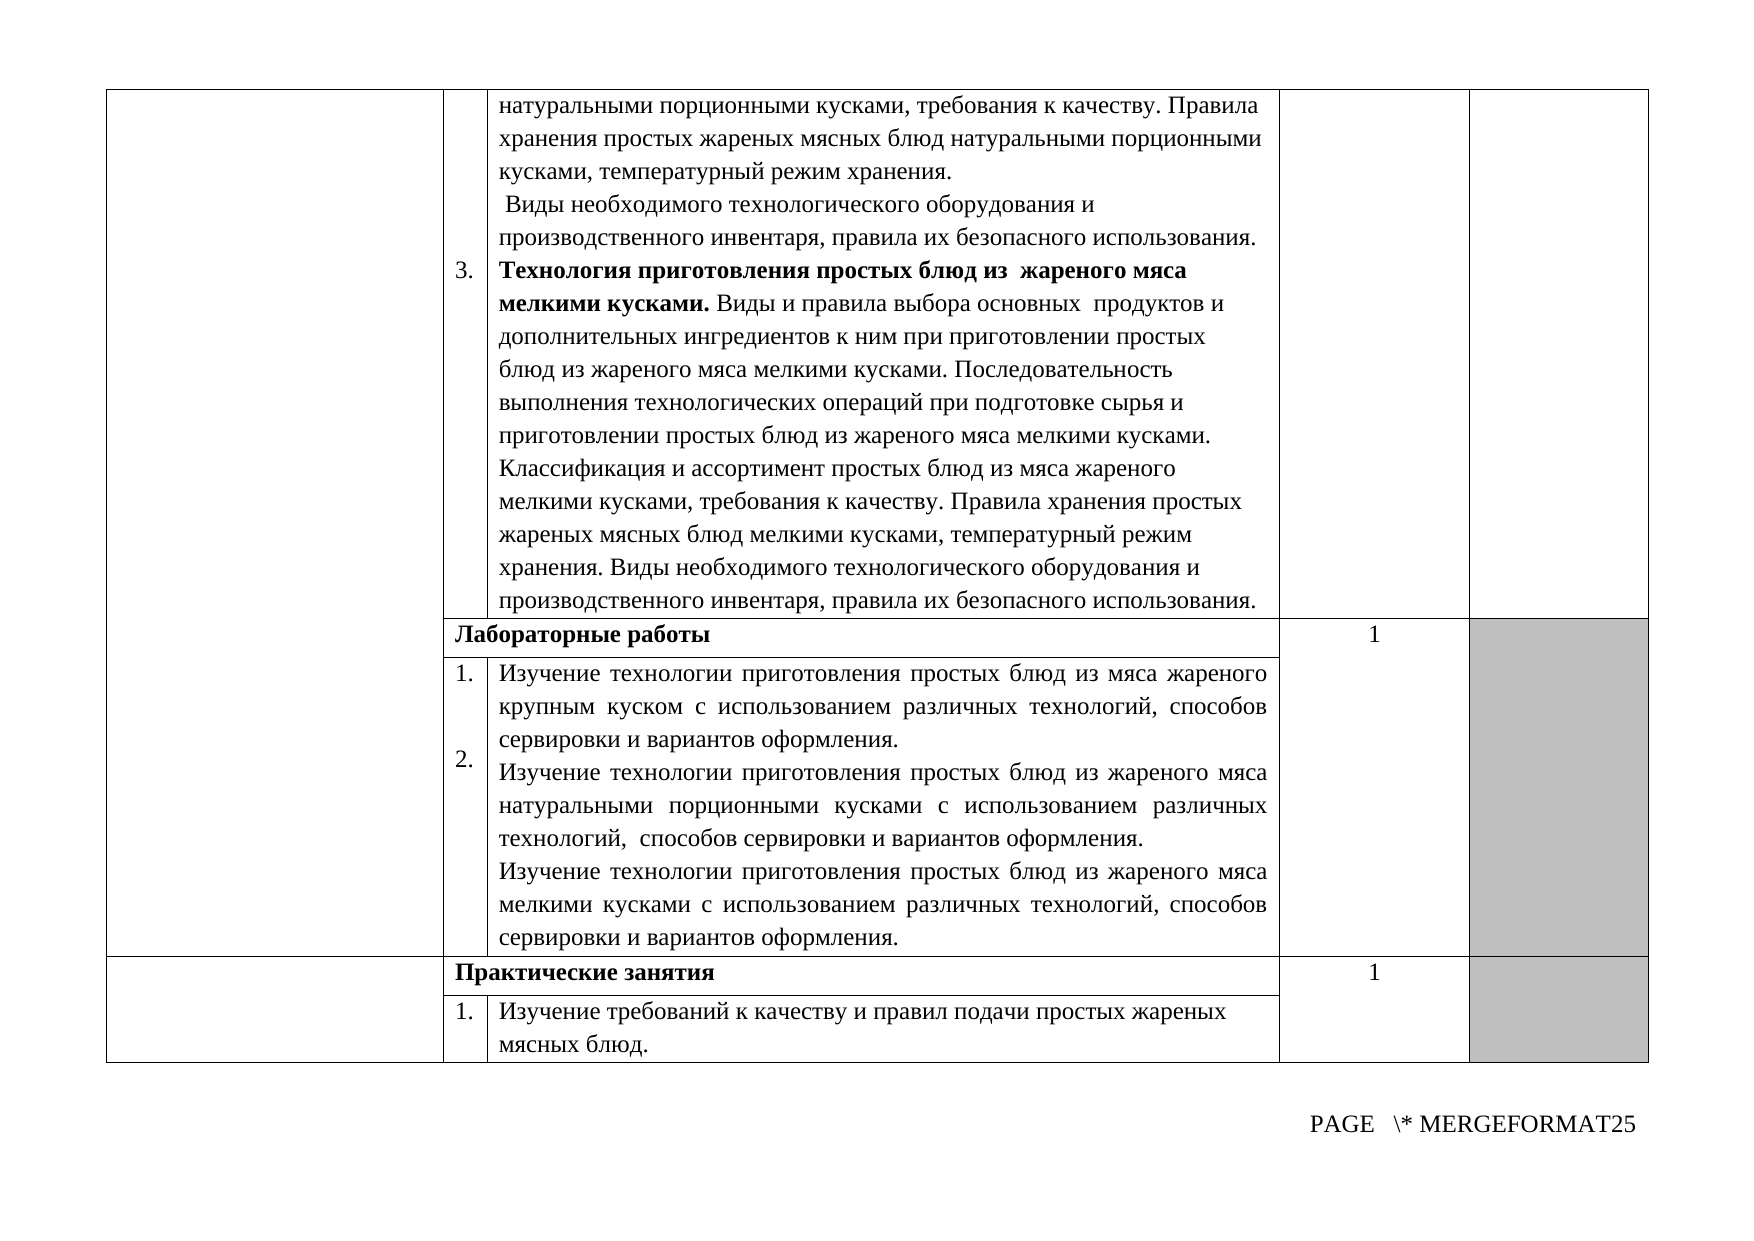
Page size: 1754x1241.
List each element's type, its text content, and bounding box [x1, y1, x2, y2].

table_cell Изучение требований к качеству и правил подачи простых жареных мясных блюд. [488, 996, 1279, 1062]
table_cell Лабораторные работы [444, 619, 1279, 657]
table_cell 1. [444, 996, 487, 1062]
table_cell [1470, 957, 1648, 1062]
table_cell Практические занятия [444, 957, 1279, 995]
table_cell [1470, 619, 1648, 956]
table_cell 1 [1280, 619, 1469, 956]
table_cell [107, 957, 443, 1062]
table_cell 1. 2. [444, 658, 487, 956]
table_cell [488, 90, 1279, 618]
table_cell Изучение технологии приготовления простых блюд из мяса жареного крупным куском с использованием различных технологий, способов сервировки и вариантов оформления. Изучение технологии приготовления простых блюд из жареного мяса натуральными порционными кусками с использованием различных технологий, способов сервировки и вариантов оформления. Изучение технологии приготовления простых блюд из жареного мяса мелкими кусками с использованием различных технологий, способов сервировки и вариантов оформления. [488, 658, 1279, 956]
table_cell 1. 2. 3. [444, 90, 487, 618]
table_cell 1 [1280, 957, 1469, 1062]
